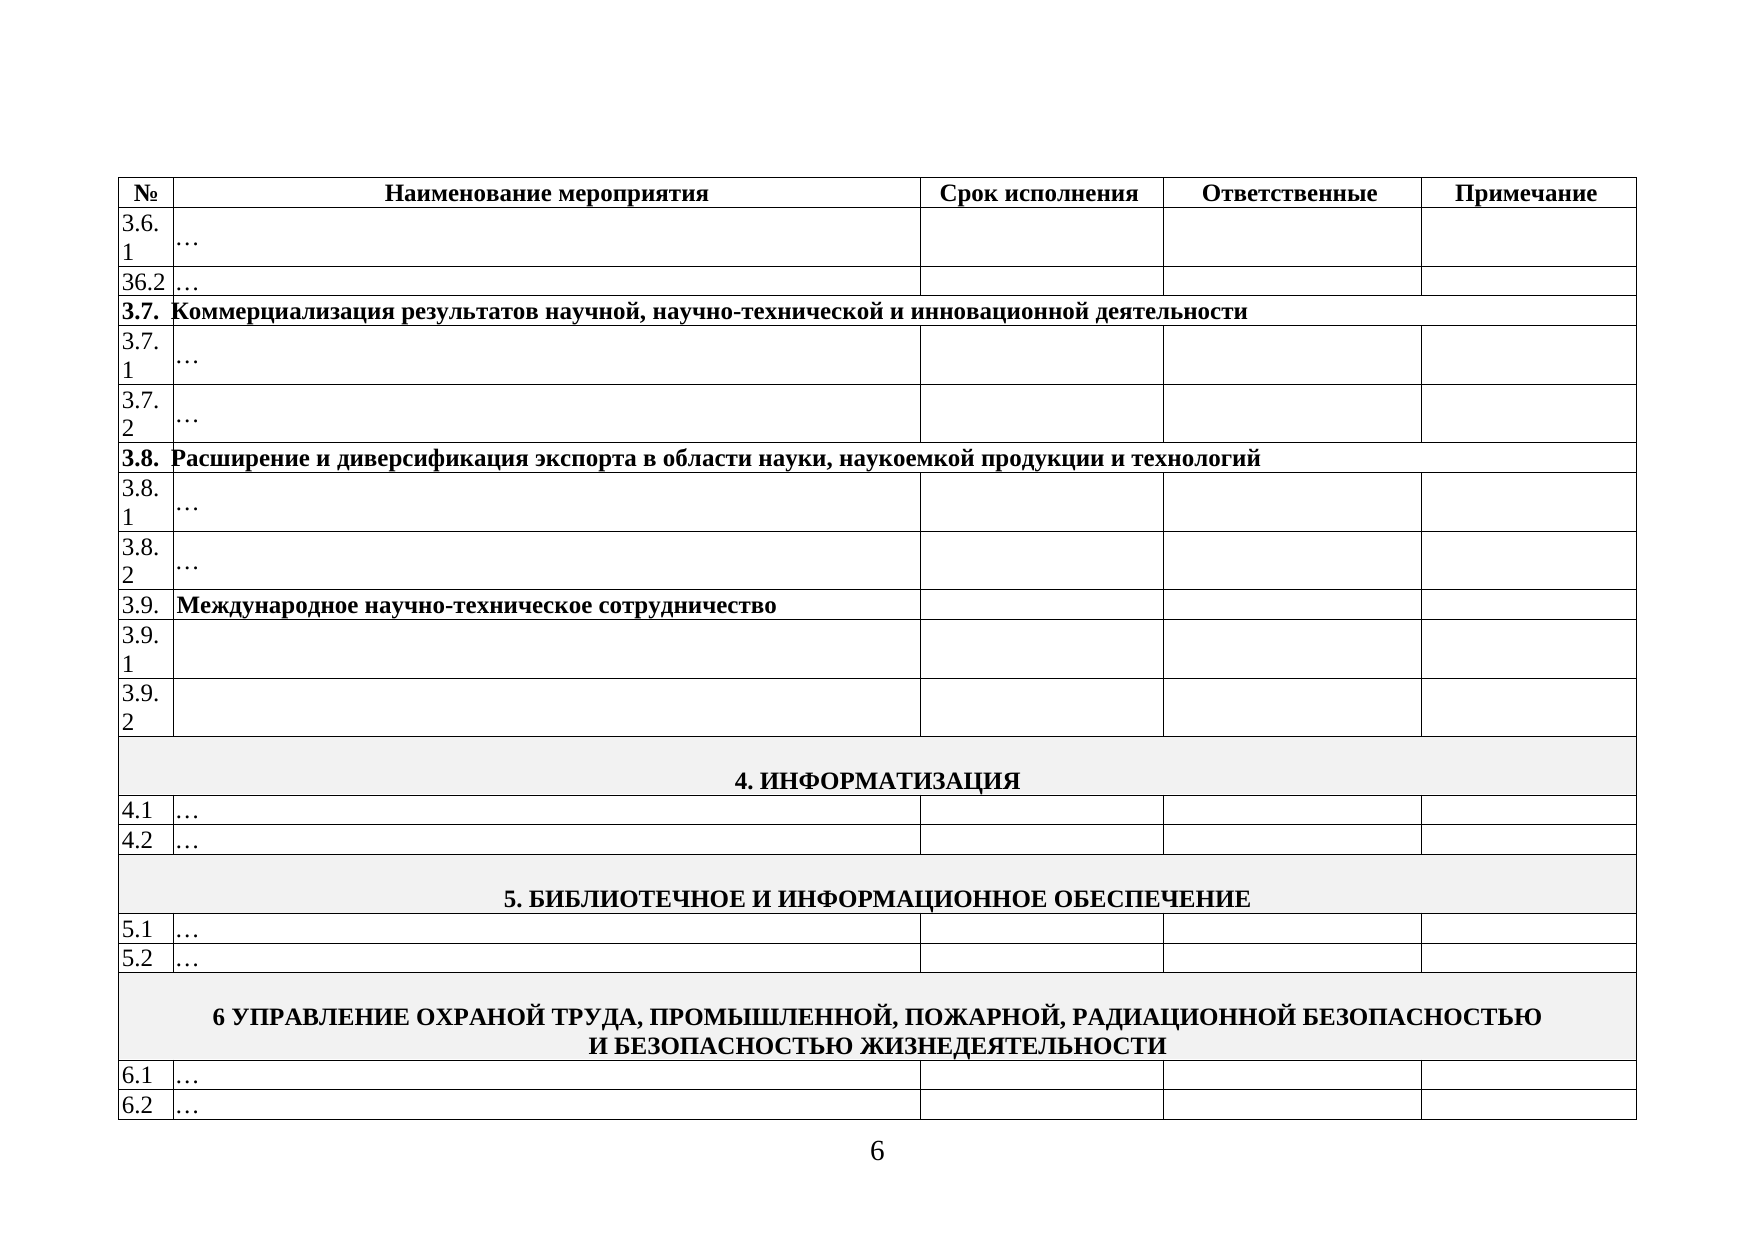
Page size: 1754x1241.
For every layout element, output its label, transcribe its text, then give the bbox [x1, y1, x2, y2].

table_cell [1422, 914, 1636, 942]
table_cell … [174, 532, 920, 589]
table_cell … [174, 473, 920, 531]
table_cell [1422, 590, 1636, 619]
table_cell … [174, 796, 920, 824]
table_cell 5. БИБЛИОТЕЧНОЕ И ИНФОРМАЦИОННОЕ ОБЕСПЕЧЕНИЕ [119, 855, 1636, 913]
table_cell 3.8. [119, 443, 173, 472]
table_cell [1164, 326, 1421, 384]
table_header № [119, 178, 173, 207]
table_cell [1164, 914, 1421, 942]
table_cell 6 УПРАВЛЕНИЕ ОХРАНОЙ ТРУДА, ПРОМЫШЛЕННОЙ, ПОЖАРНОЙ, РАДИАЦИОННОЙ БЕЗОПАСНОСТЬЮ И БЕЗОПАСНОСТЬЮ ЖИЗНЕДЕЯТЕЛЬНОСТИ [119, 973, 1636, 1059]
table_cell … [174, 944, 920, 972]
table_cell [1164, 620, 1421, 677]
table_cell [1422, 679, 1636, 736]
table_cell … [174, 914, 920, 942]
table_cell [921, 796, 1163, 824]
table_cell 4.1 [119, 796, 173, 824]
table_cell [1422, 1090, 1636, 1119]
table_cell 3.9.2 [119, 679, 173, 736]
table_cell [1422, 1061, 1636, 1089]
table_cell … [174, 1090, 920, 1119]
table_cell [1164, 532, 1421, 589]
table_cell 5.1 [119, 914, 173, 942]
table_cell [1422, 825, 1636, 854]
table_cell [921, 267, 1163, 295]
table_cell 36.2 [119, 267, 173, 295]
table_cell Расширение и диверсификация экспорта в области науки, наукоемкой продукции и технологий [174, 443, 1636, 472]
table_cell [1164, 1061, 1421, 1089]
table_cell [921, 1061, 1163, 1089]
table_header Ответственные [1164, 178, 1421, 207]
table_cell [921, 208, 1163, 266]
table_cell 5.2 [119, 944, 173, 972]
table_cell 3.8.1 [119, 473, 173, 531]
table_cell [921, 590, 1163, 619]
table_cell [921, 385, 1163, 442]
table_cell [1422, 620, 1636, 677]
table_header Примечание [1422, 178, 1636, 207]
table_cell [1422, 473, 1636, 531]
table_cell … [174, 385, 920, 442]
table_cell Международное научно-техническое сотрудничество [174, 590, 920, 619]
table_cell 4. ИНФОРМАТИЗАЦИЯ [119, 737, 1636, 794]
table_cell [1164, 944, 1421, 972]
table_cell 3.6.1 [119, 208, 173, 266]
table_cell 3.7. [119, 296, 173, 325]
table_cell … [174, 267, 920, 295]
table_cell [174, 679, 920, 736]
table_cell 3.9. [119, 590, 173, 619]
table_cell [1164, 385, 1421, 442]
table_cell [921, 1090, 1163, 1119]
table_cell [1164, 679, 1421, 736]
table_cell … [174, 825, 920, 854]
table_cell … [174, 1061, 920, 1089]
table_cell [921, 326, 1163, 384]
table_cell [1422, 385, 1636, 442]
table_cell [1164, 796, 1421, 824]
table_cell Коммерциализация результатов научной, научно-технической и инновационной деятельности [174, 296, 1636, 325]
table_cell … [174, 326, 920, 384]
table_cell 4.2 [119, 825, 173, 854]
table_header Срок исполнения [921, 178, 1163, 207]
table_cell [1422, 532, 1636, 589]
table_cell … [174, 208, 920, 266]
table_cell 6.2 [119, 1090, 173, 1119]
table_cell 3.8.2 [119, 532, 173, 589]
table_cell [174, 620, 920, 677]
table_cell [1164, 208, 1421, 266]
table_cell [1164, 825, 1421, 854]
table_cell [1164, 590, 1421, 619]
table_cell 3.7.2 [119, 385, 173, 442]
table_cell [1422, 208, 1636, 266]
table_cell [1422, 796, 1636, 824]
table_cell [1422, 326, 1636, 384]
table_cell [921, 532, 1163, 589]
table_cell [1422, 944, 1636, 972]
table_cell [921, 620, 1163, 677]
table_header Наименование мероприятия [174, 178, 920, 207]
table_cell [921, 825, 1163, 854]
table_cell 3.7.1 [119, 326, 173, 384]
table_cell [1164, 1090, 1421, 1119]
table_cell [921, 914, 1163, 942]
table_cell [921, 473, 1163, 531]
table_cell [1422, 267, 1636, 295]
table_cell [1164, 267, 1421, 295]
table_cell [921, 944, 1163, 972]
table_cell [921, 679, 1163, 736]
table_cell 6.1 [119, 1061, 173, 1089]
table_cell [1164, 473, 1421, 531]
table_cell 3.9.1 [119, 620, 173, 677]
